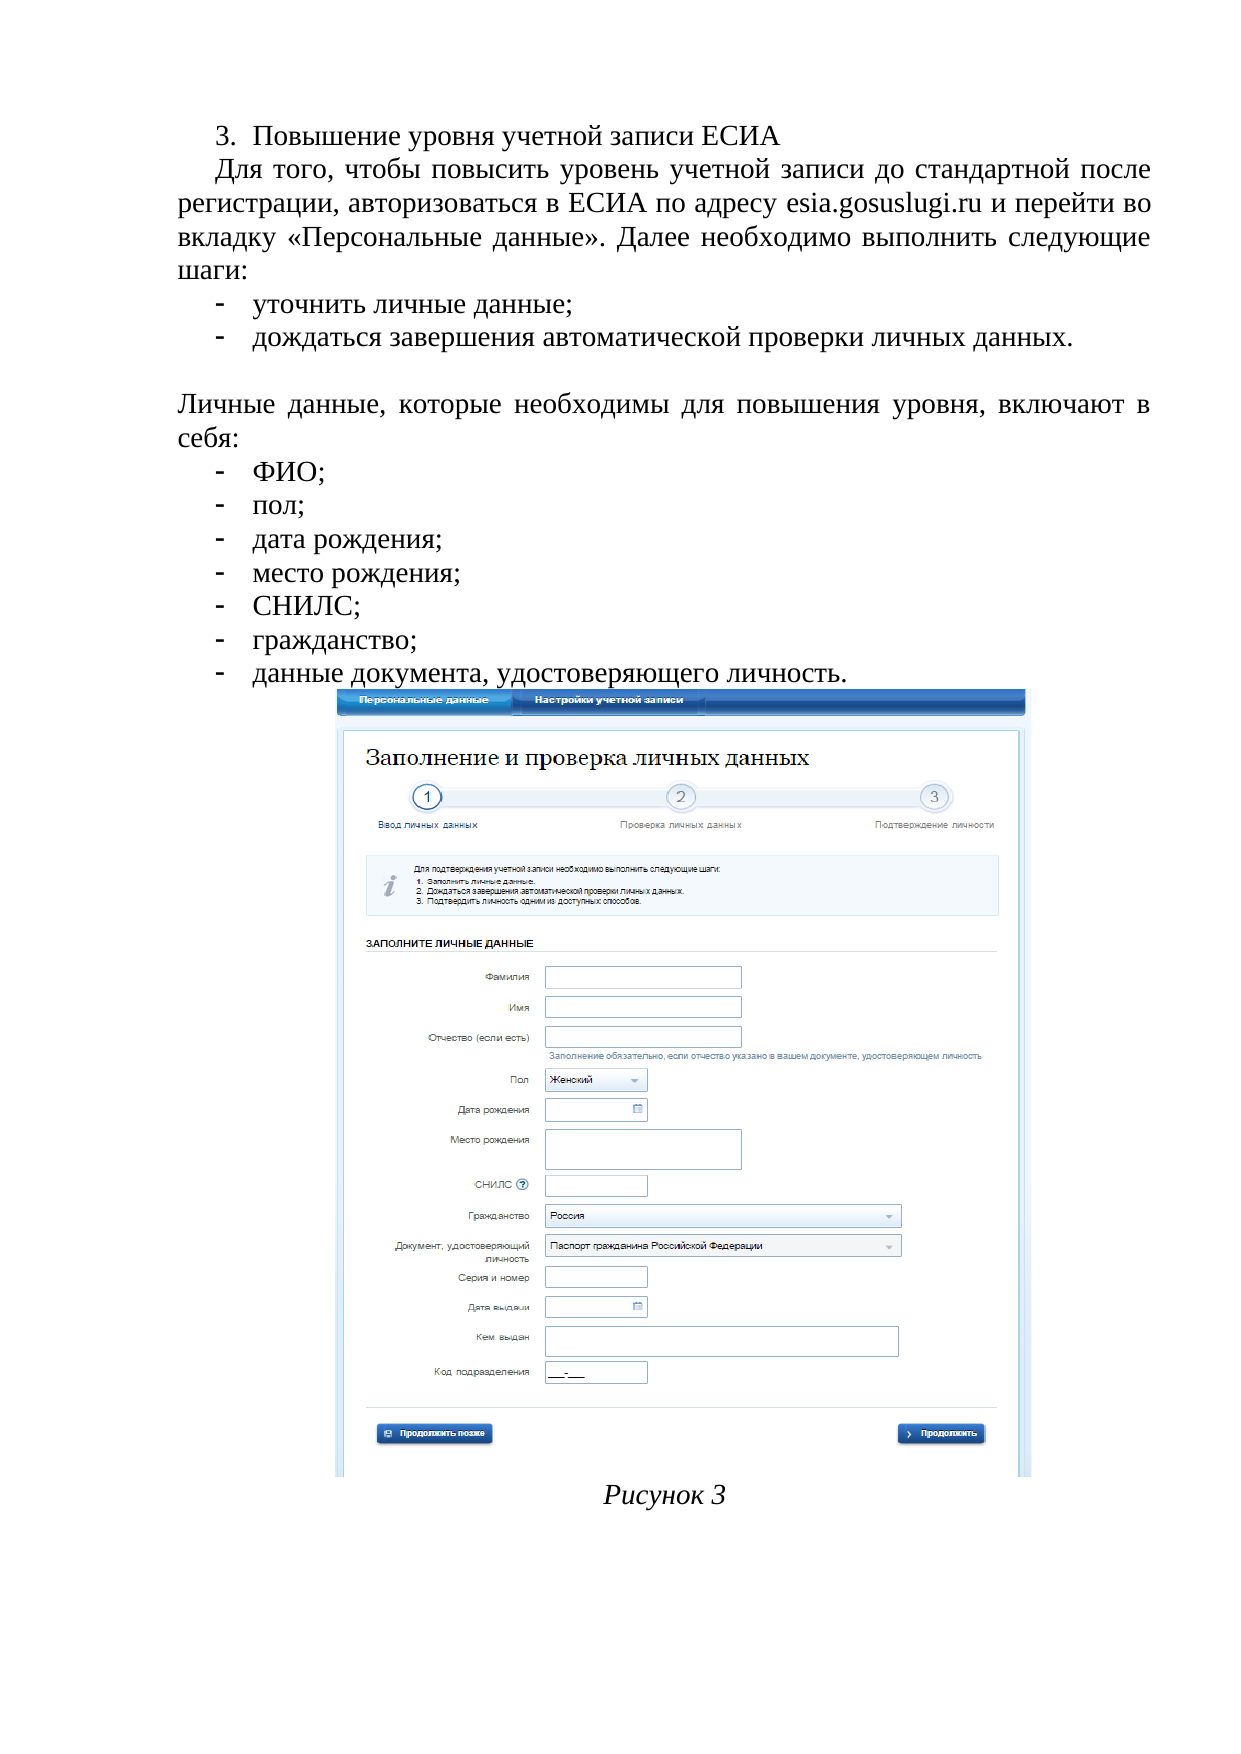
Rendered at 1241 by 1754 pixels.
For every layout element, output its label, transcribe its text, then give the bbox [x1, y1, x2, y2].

list пол; [215, 487, 1152, 521]
text Личные данные, которые необходимы для повышения уровня, включают в себя: [177, 387, 1152, 454]
list уточнить личные данные; [215, 286, 1152, 319]
list Повышение уровня учетной записи ЕСИА [215, 118, 1152, 152]
picture [335, 689, 1032, 1477]
list дождаться завершения автоматической проверки личных данных. [215, 319, 1152, 353]
list дата рождения; [215, 521, 1152, 555]
list место рождения; [215, 555, 1152, 588]
list гражданство; [215, 622, 1152, 656]
list СНИЛС; [215, 588, 1152, 622]
text Рисунок 3 [177, 1477, 1152, 1510]
text Для того, чтобы повысить уровень учетной записи до стандартной после регистрации, авторизоваться в ЕСИА по адресу esia.gosuslugi.ru и перейти во вкладку «Персональные данные». Далее необходимо выполнить следующие шаги: [177, 152, 1152, 286]
list данные документа, удостоверяющего личность. [215, 656, 1152, 689]
list ФИО; [215, 454, 1152, 487]
